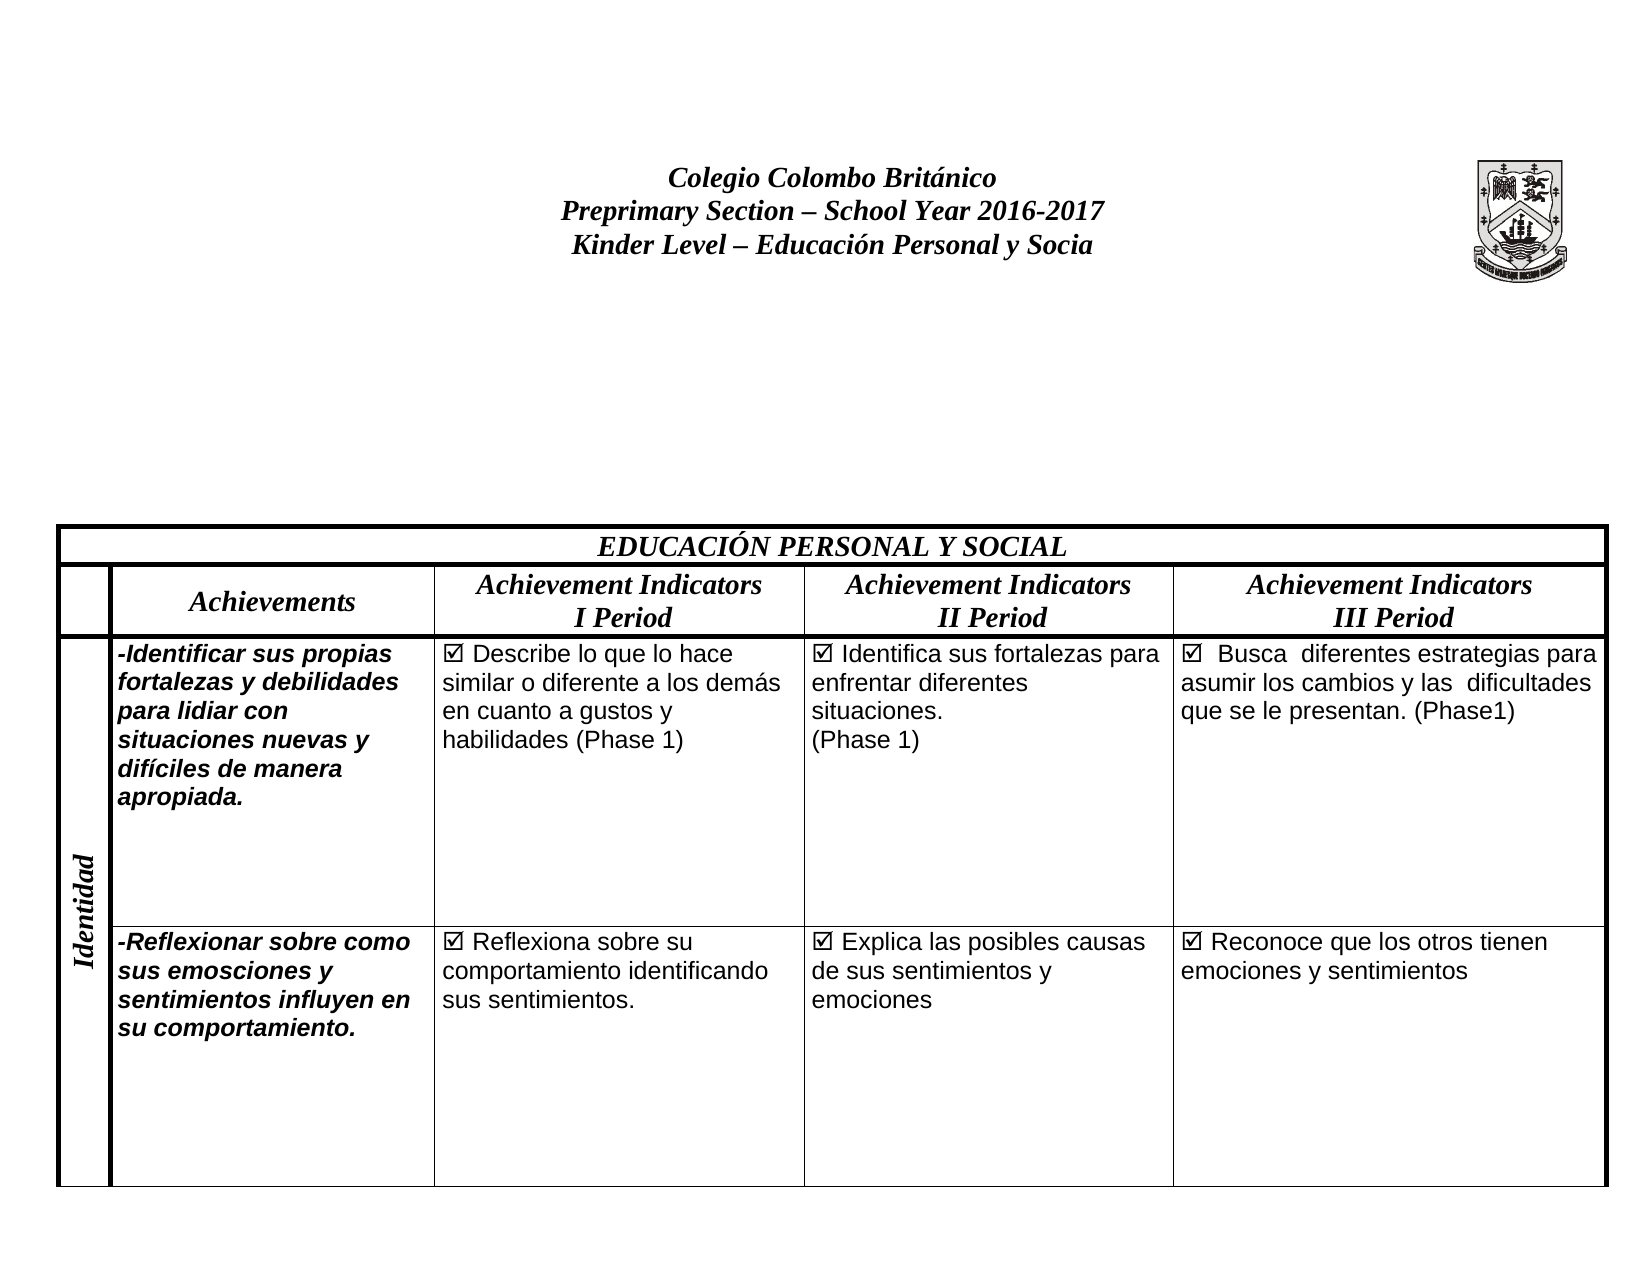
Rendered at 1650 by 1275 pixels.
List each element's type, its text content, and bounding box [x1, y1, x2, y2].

table_cell Achievement Indicators II Period [805, 567, 1173, 634]
table_cell Busca diferentes estrategias para asumir los cambios y las dificultades que se le presentan. (Phase1) [1174, 639, 1604, 926]
table_cell Describe lo que lo hace similar o diferente a los demás en cuanto a gustos y habilidades (Phase 1) [435, 639, 804, 926]
table_cell Achievement Indicators I Period [435, 567, 804, 634]
table_cell EDUCACIÓN PERSONAL Y SOCIAL [61, 529, 1604, 562]
table_cell Identidad [61, 639, 108, 1186]
table_cell Explica las posibles causas de sus sentimientos y emociones [805, 927, 1173, 1186]
table_cell -Identificar sus propias fortalezas y debilidades para lidiar con situaciones nuevas y difíciles de manera apropiada. [113, 639, 434, 926]
table_cell Achievements [113, 567, 434, 634]
table_header Colegio Colombo Británico Preprimary Section – School Year 2016-2017 Kinder Level – Educación Personal y Socia [59, 160, 1606, 524]
table_cell Reconoce que los otros tienen emociones y sentimientos [1174, 927, 1604, 1186]
table_cell [61, 567, 108, 634]
table_cell Reflexiona sobre su comportamiento identificando sus sentimientos. [435, 927, 804, 1186]
table_cell Identifica sus fortalezas para enfrentar diferentes situaciones. (Phase 1) [805, 639, 1173, 926]
table_cell -Reflexionar sobre como sus emosciones y sentimientos influyen en su comportamiento. [113, 927, 434, 1186]
table_cell Achievement Indicators III Period [1174, 567, 1604, 634]
